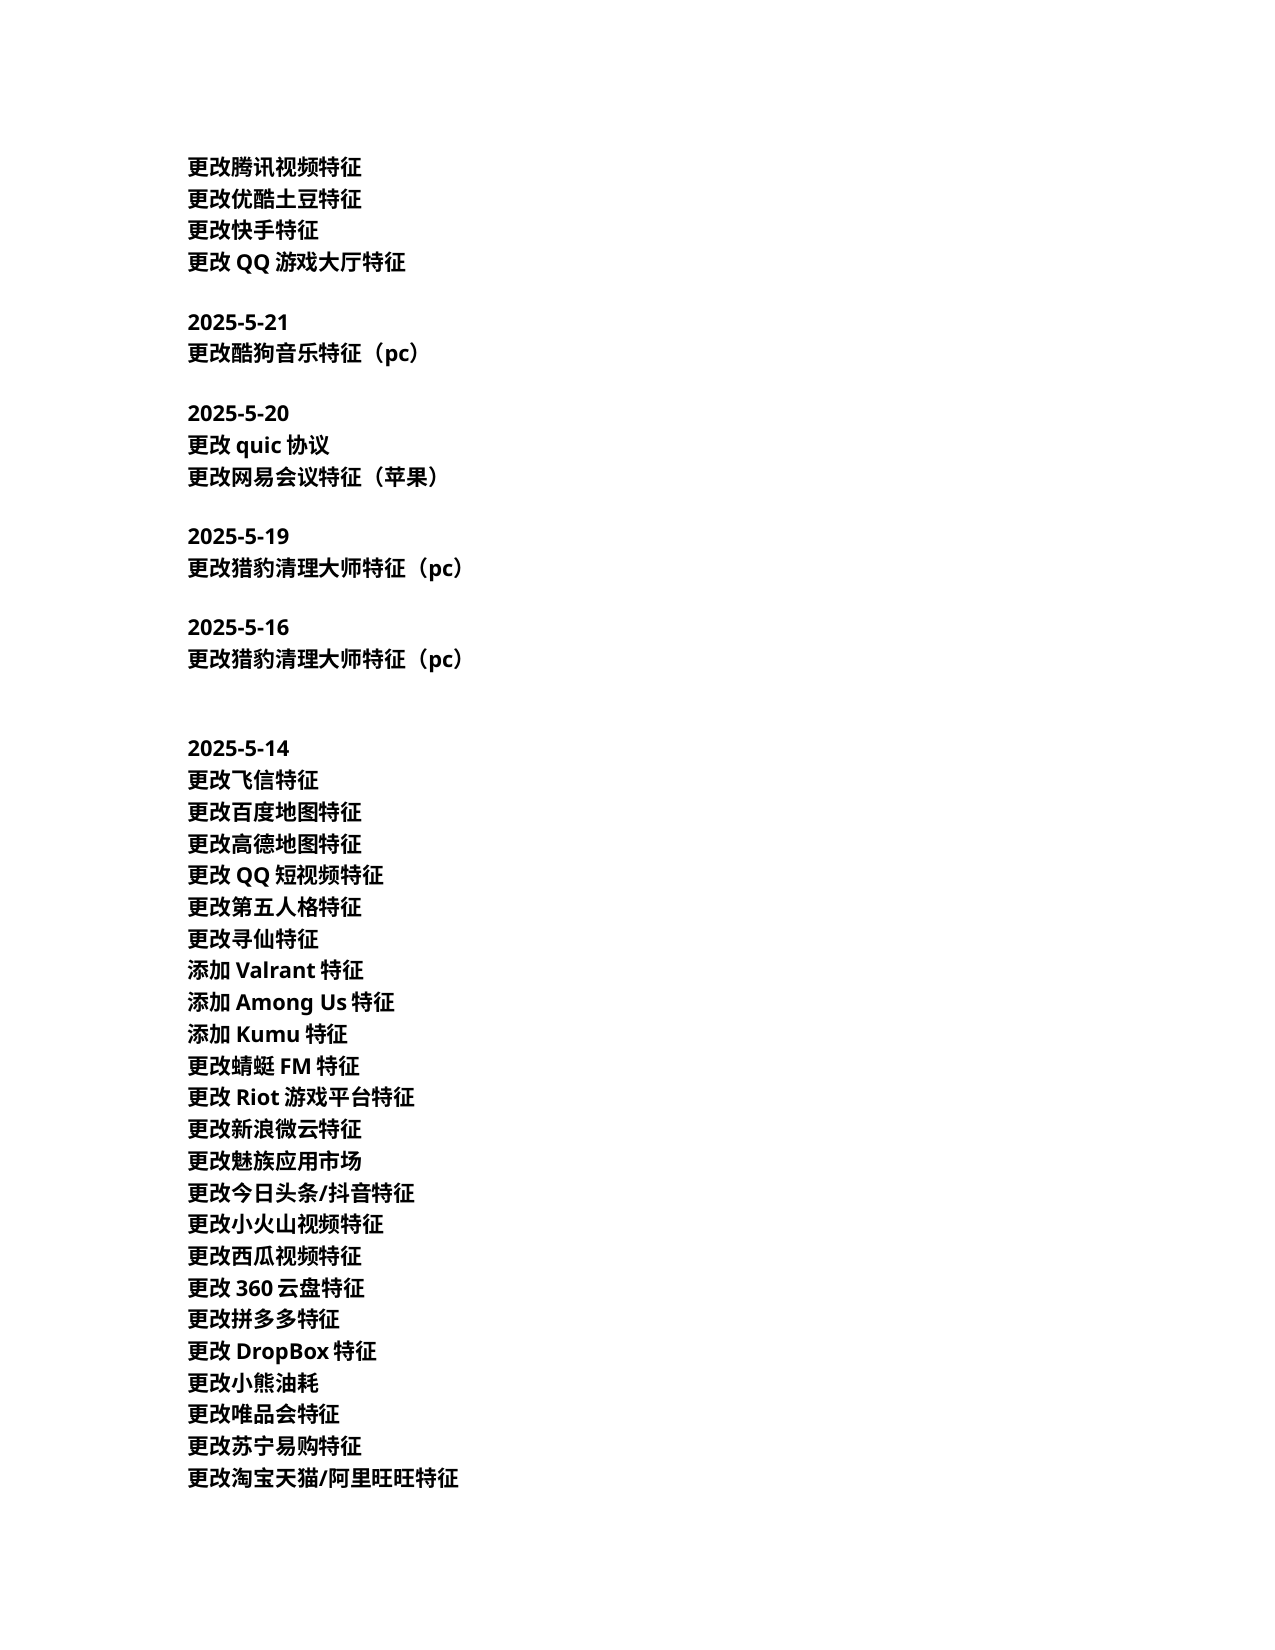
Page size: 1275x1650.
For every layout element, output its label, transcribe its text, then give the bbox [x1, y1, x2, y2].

text 2025-5-21 [187, 307, 1087, 336]
text 更改Riot游戏平台特征 [187, 1080, 1087, 1112]
text 更改优酷土豆特征 [187, 182, 1087, 213]
text 更改第五人格特征 [187, 890, 1087, 922]
text 更改猎豹清理大师特征（pc） [187, 642, 1087, 674]
text 添加Valrant特征 [187, 953, 1087, 985]
text 更改拼多多特征 [187, 1302, 1087, 1334]
text 更改360云盘特征 [187, 1271, 1087, 1302]
text 更改苏宁易购特征 [187, 1429, 1087, 1461]
text 更改淘宝天猫/阿里旺旺特征 [187, 1461, 1087, 1493]
text 更改蜻蜓FM特征 [187, 1049, 1087, 1080]
text 更改魅族应用市场 [187, 1144, 1087, 1176]
text 更改唯品会特征 [187, 1397, 1087, 1429]
text 更改百度地图特征 [187, 795, 1087, 827]
text 更改高德地图特征 [187, 827, 1087, 858]
text 更改快手特征 [187, 213, 1087, 245]
text 更改酷狗音乐特征（pc） [187, 336, 1087, 368]
text 更改飞信特征 [187, 763, 1087, 795]
text 更改DropBox特征 [187, 1334, 1087, 1366]
text 更改猎豹清理大师特征（pc） [187, 551, 1087, 582]
text 更改网易会议特征（苹果） [187, 459, 1087, 491]
text 2025-5-19 [187, 521, 1087, 551]
text 更改新浪微云特征 [187, 1112, 1087, 1144]
text 更改西瓜视频特征 [187, 1239, 1087, 1271]
text 更改今日头条/抖音特征 [187, 1176, 1087, 1207]
text 添加Kumu特征 [187, 1017, 1087, 1049]
text 更改小火山视频特征 [187, 1207, 1087, 1239]
text 更改QQ游戏大厅特征 [187, 245, 1087, 277]
text 更改QQ短视频特征 [187, 858, 1087, 890]
text 更改腾讯视频特征 [187, 150, 1087, 182]
text 更改quic协议 [187, 428, 1087, 459]
text 更改小熊油耗 [187, 1366, 1087, 1397]
text 更改寻仙特征 [187, 922, 1087, 953]
text 2025-5-20 [187, 398, 1087, 428]
text 2025-5-14 [187, 733, 1087, 763]
text 2025-5-16 [187, 612, 1087, 642]
text 添加Among Us特征 [187, 985, 1087, 1017]
